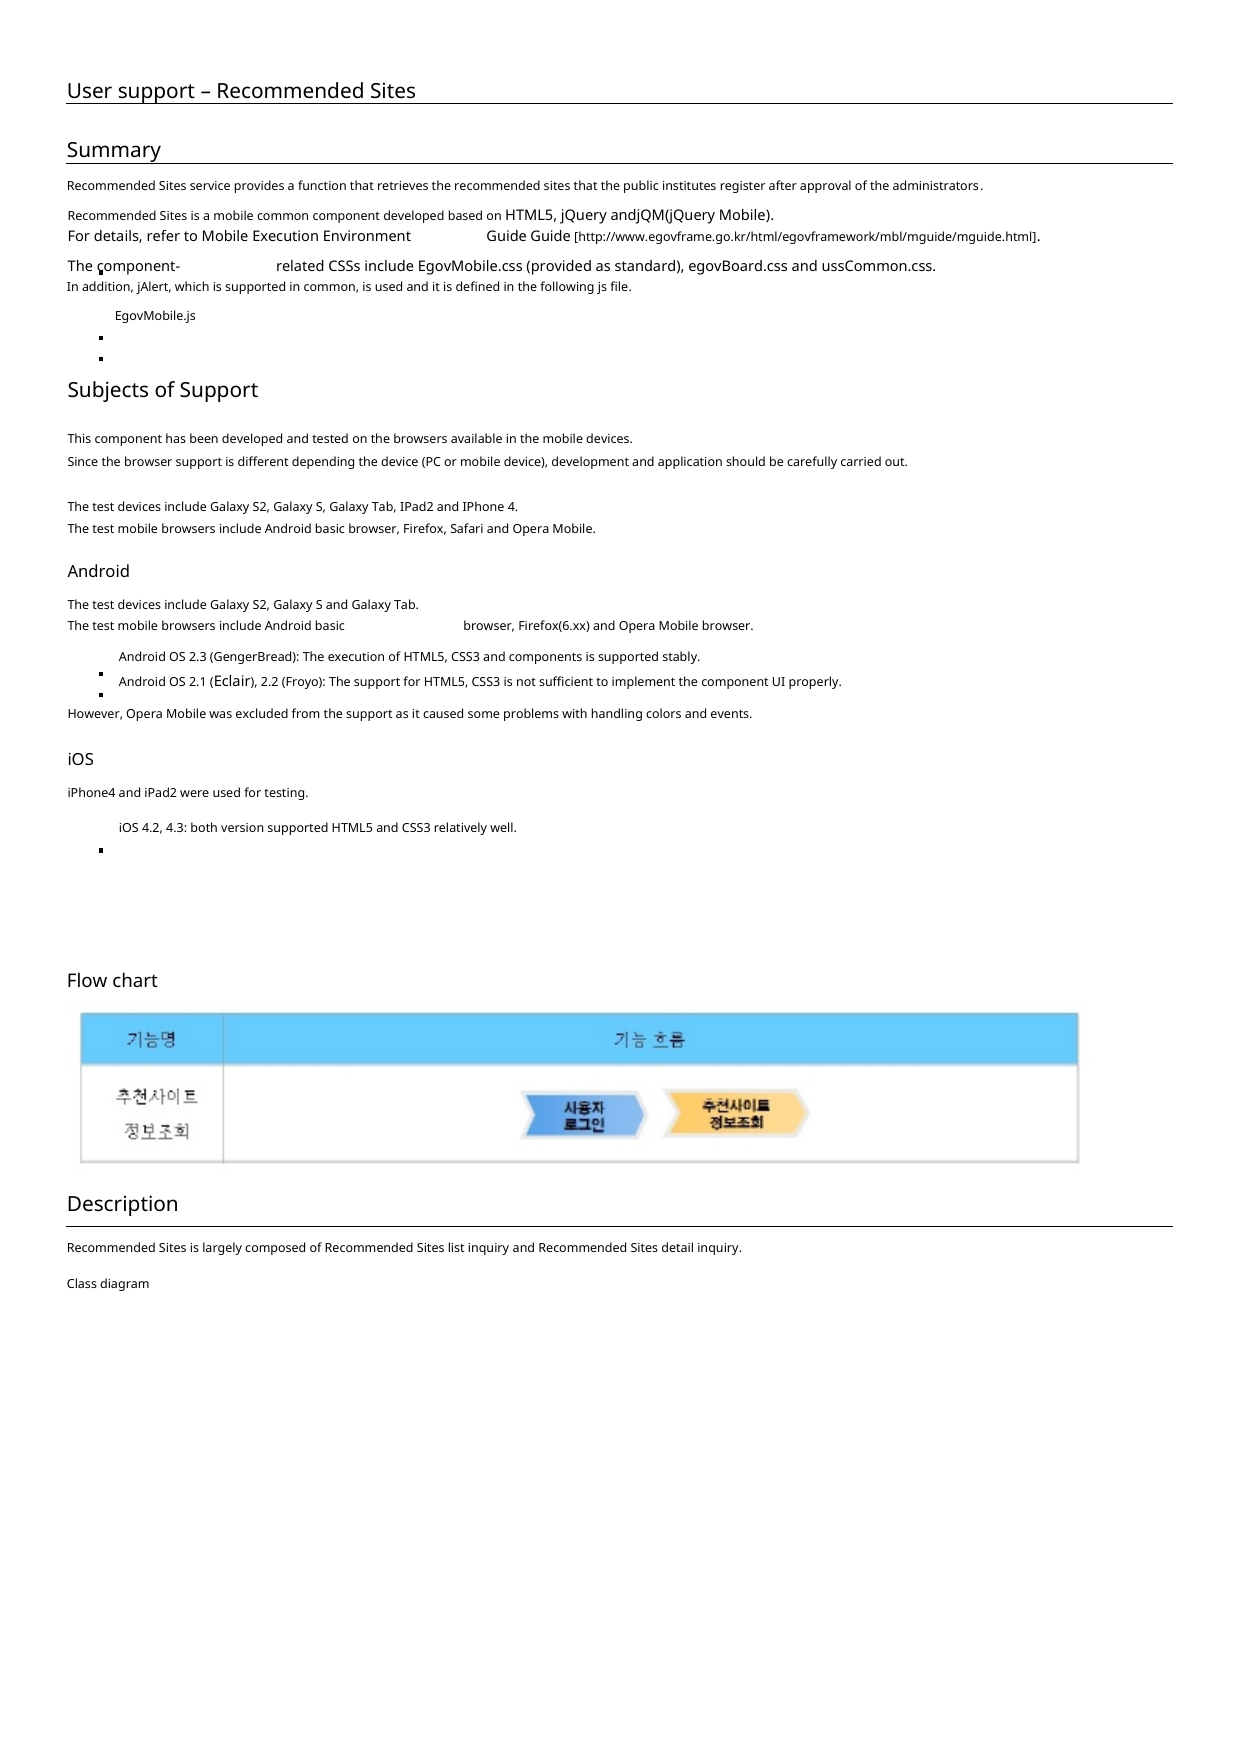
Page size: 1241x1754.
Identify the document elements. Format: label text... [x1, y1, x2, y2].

text Subjects of Support [67, 381, 1240, 402]
text In addition, jAlert, which is supported in common, is used and it is defined in the following js file. [67, 278, 1240, 294]
text Recommended Sites is a mobile common component developed based on HTML5, jQuery andjQM(jQuery ). [67, 194, 1240, 227]
text Since the browser support is different depending the device (PC or mobile device), development and application should be carefully carried out. [0, 448, 1240, 471]
text EgovMobile.js [114, 294, 1240, 327]
text Android OS 2.3 (GengerBread): The execution of HTML5, CSS3 and components is supported stably. [119, 634, 1240, 669]
text Class diagram [67, 1277, 1240, 1291]
text Summary [67, 140, 1240, 161]
text However, Opera Mobile was excluded from the support as it caused some problems with handling colors and events. [67, 691, 1240, 726]
text The test mobile browsers include Android basic browser, Firefox(6.xx) and Opera Mobile browser. [67, 616, 395, 634]
text Description [67, 1195, 1240, 1216]
text The test mobile browsers include Android basic browser, Firefox(6.xx) and Opera Mobile browser. [463, 616, 1240, 634]
text The test devices include Galaxy S2, Galaxy S, Galaxy Tab, IPad2 and IPhone 4. [0, 493, 1240, 516]
text Flow chart [67, 972, 1240, 992]
text Recommended Sites is largely composed of Recommended Sites list inquiry and Recommended Sites detail inquiry. [67, 1239, 1240, 1256]
text Android OS 2.1 (Eclair), 2.2 (Froyo): The support for HTML5, CSS3 is not sufficient to implement the component UI properly. [119, 669, 1240, 691]
text iPhone4 and iPad2 were used for testing. [67, 770, 1240, 805]
text iOS 4.2, 4.3: both version supported HTML5 and CSS3 relatively well. [119, 805, 1240, 839]
text The component-related CSSs include EgovMobile.css (provided as standard), egovBoard.css and ussCommon.css. [276, 245, 1240, 278]
text This component has been developed and tested on the browsers available in the mobile devices. [0, 426, 1240, 448]
text For details, refer to Mobile Execution Environment Guide Guide [http://www.egovframe.go.kr/html/egovframework/mbl/mguide/mguide.html]. [486, 227, 1240, 245]
text Recommended Sites service provides a function that retrieves the recommended sites that the public institutes register after approval of the administrators. [67, 178, 1240, 194]
text User support – Recommended Sites [67, 77, 1240, 103]
text Android [67, 560, 1240, 581]
text iOS [67, 748, 1240, 770]
text The test devices include Galaxy S2, Galaxy S and Galaxy Tab. [67, 581, 1240, 616]
text The test mobile browsers include Android basic browser, Firefox, Safari and Opera Mobile. [0, 516, 1240, 538]
picture [68, 999, 1089, 1176]
